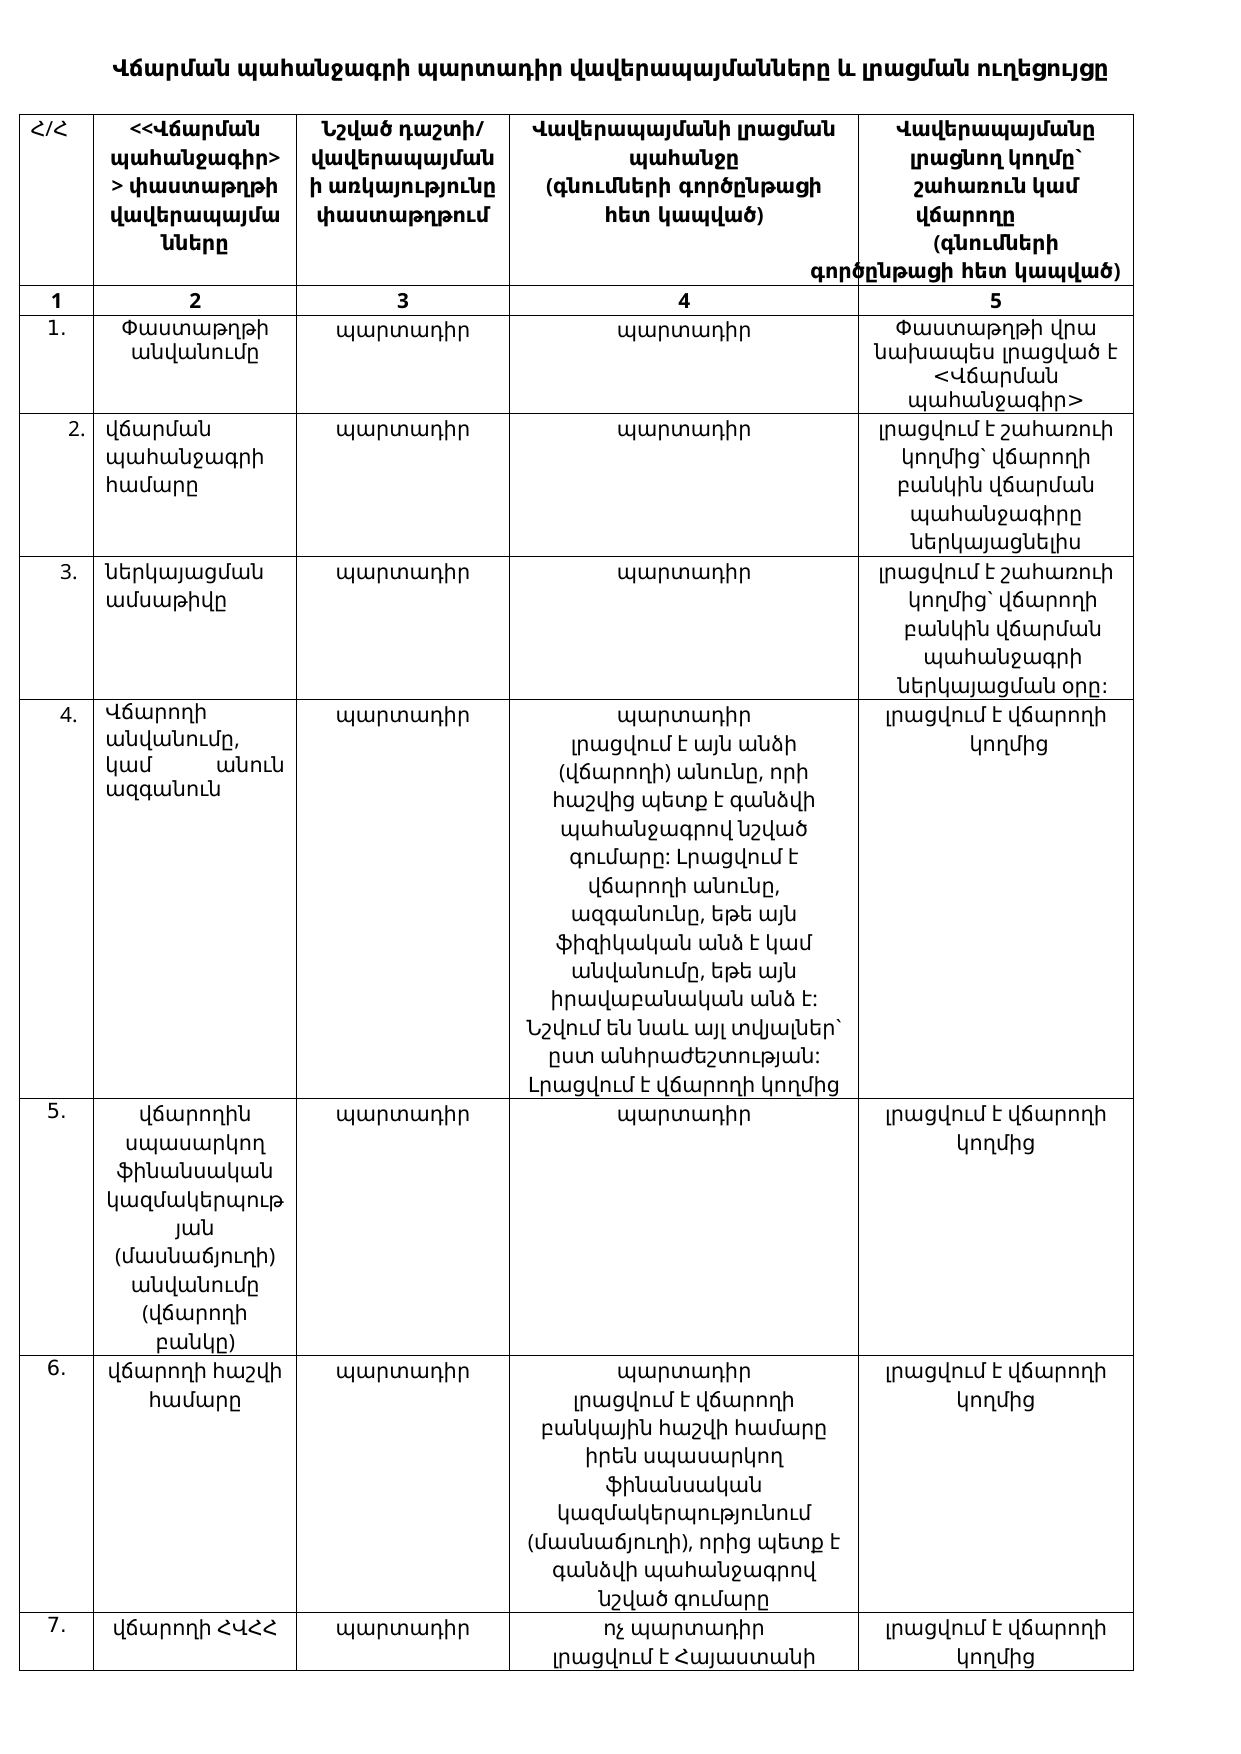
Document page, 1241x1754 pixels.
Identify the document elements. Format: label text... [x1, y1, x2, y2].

table_header Վավերապայմանը լրացնող կողմը` շահառուն կամ վճարողը (գնումների գործընթացի հետ կապված) [859, 115, 1133, 285]
table_cell պարտադիր [297, 700, 509, 1098]
table_cell պարտադիր [510, 1099, 858, 1355]
table_cell [20, 700, 93, 1098]
table_cell Փաստաթղթի անվանումը [94, 316, 296, 413]
table_cell լրացվում է շահառուի կողմից` վճարողի բանկին վճարման պահանջագրի ներկայացման օրը: [859, 557, 1133, 699]
table_cell պարտադիր լրացվում է այն անձի (վճարողի) անունը, որի հաշվից պետք է գանձվի պահանջագրով նշված գումարը: Լրացվում է վճարողի անունը, ազգանունը, եթե այն ֆիզիկական անձ է կամ անվանումը, եթե այն իրավաբանական անձ է: Նշվում են նաև այլ տվյալներ` ըստ անհրաժեշտության: Լրացվում է վճարողի կողմից [510, 700, 858, 1098]
table_cell 4 [510, 286, 858, 314]
table_cell լրացվում է վճարողի կողմից [859, 700, 1133, 1098]
table_cell պարտադիր լրացվում է վճարողի բանկային հաշվի համարը իրեն սպասարկող ֆինանսական կազմակերպությունում (մասնաճյուղի), որից պետք է գանձվի պահանջագրով նշված գումարը [510, 1356, 858, 1612]
table_cell պարտադիր [297, 1099, 509, 1355]
table_cell [20, 557, 93, 699]
table_header Նշված դաշտի/ վավերապայմանի առկայությունը փաստաթղթում [297, 115, 509, 285]
table_cell 6. [20, 1356, 93, 1612]
table_cell 5. [20, 1099, 93, 1355]
table_cell 3 [297, 286, 509, 314]
table_cell պարտադիր [297, 316, 509, 413]
table_cell պարտադիր [297, 1356, 509, 1612]
table_header Վավերապայմանի լրացման պահանջը (գնումների գործընթացի հետ կապված) [510, 115, 858, 285]
table_cell պարտադիր [510, 557, 858, 699]
table_cell [20, 414, 93, 556]
table_cell վճարողի հաշվի համարը [94, 1356, 296, 1612]
table_cell պարտադիր [297, 1613, 509, 1670]
text Վճարման պահանջագրի պարտադիր վավերապայմանները և լրացման ուղեցույցը [69, 56, 1152, 82]
table_cell 5 [859, 286, 1133, 314]
table_cell պարտադիր [297, 414, 509, 556]
table_header Հ/Հ [20, 115, 93, 285]
table_cell վճարողին սպասարկող ֆինանսական կազմակերպության (մասնաճյուղի) անվանումը (վճարողի բանկը) [94, 1099, 296, 1355]
table_cell պարտադիր [510, 414, 858, 556]
table_cell Փաստաթղթի վրա նախապես լրացված է <Վճարման պահանջագիր> [859, 316, 1133, 413]
table_cell լրացվում է վճարողի կողմից [859, 1099, 1133, 1355]
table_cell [859, 1613, 1133, 1670]
table_cell վճարման պահանջագրի համարը [94, 414, 296, 556]
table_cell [510, 1613, 858, 1670]
table_cell լրացվում է վճարողի կողմից [859, 1356, 1133, 1612]
table_cell 1. [20, 316, 93, 413]
table_cell 1 [20, 286, 93, 314]
table_cell 7. [20, 1613, 93, 1670]
table_cell լրացվում է շահառուի կողմից` վճարողի բանկին վճարման պահանջագիրը ներկայացնելիս [859, 414, 1133, 556]
table_cell Վճարողի անվանումը, կամ անուն ազգանուն [94, 700, 296, 1098]
table_cell պարտադիր [297, 557, 509, 699]
table_cell վճարողի ՀՎՀՀ [94, 1613, 296, 1670]
table_cell ներկայացման ամսաթիվը [94, 557, 296, 699]
table_cell 2 [94, 286, 296, 314]
table_cell պարտադիր [510, 316, 858, 413]
table_header <<Վճարման պահանջագիր>> փաստաթղթի վավերապայմանները [94, 115, 296, 285]
